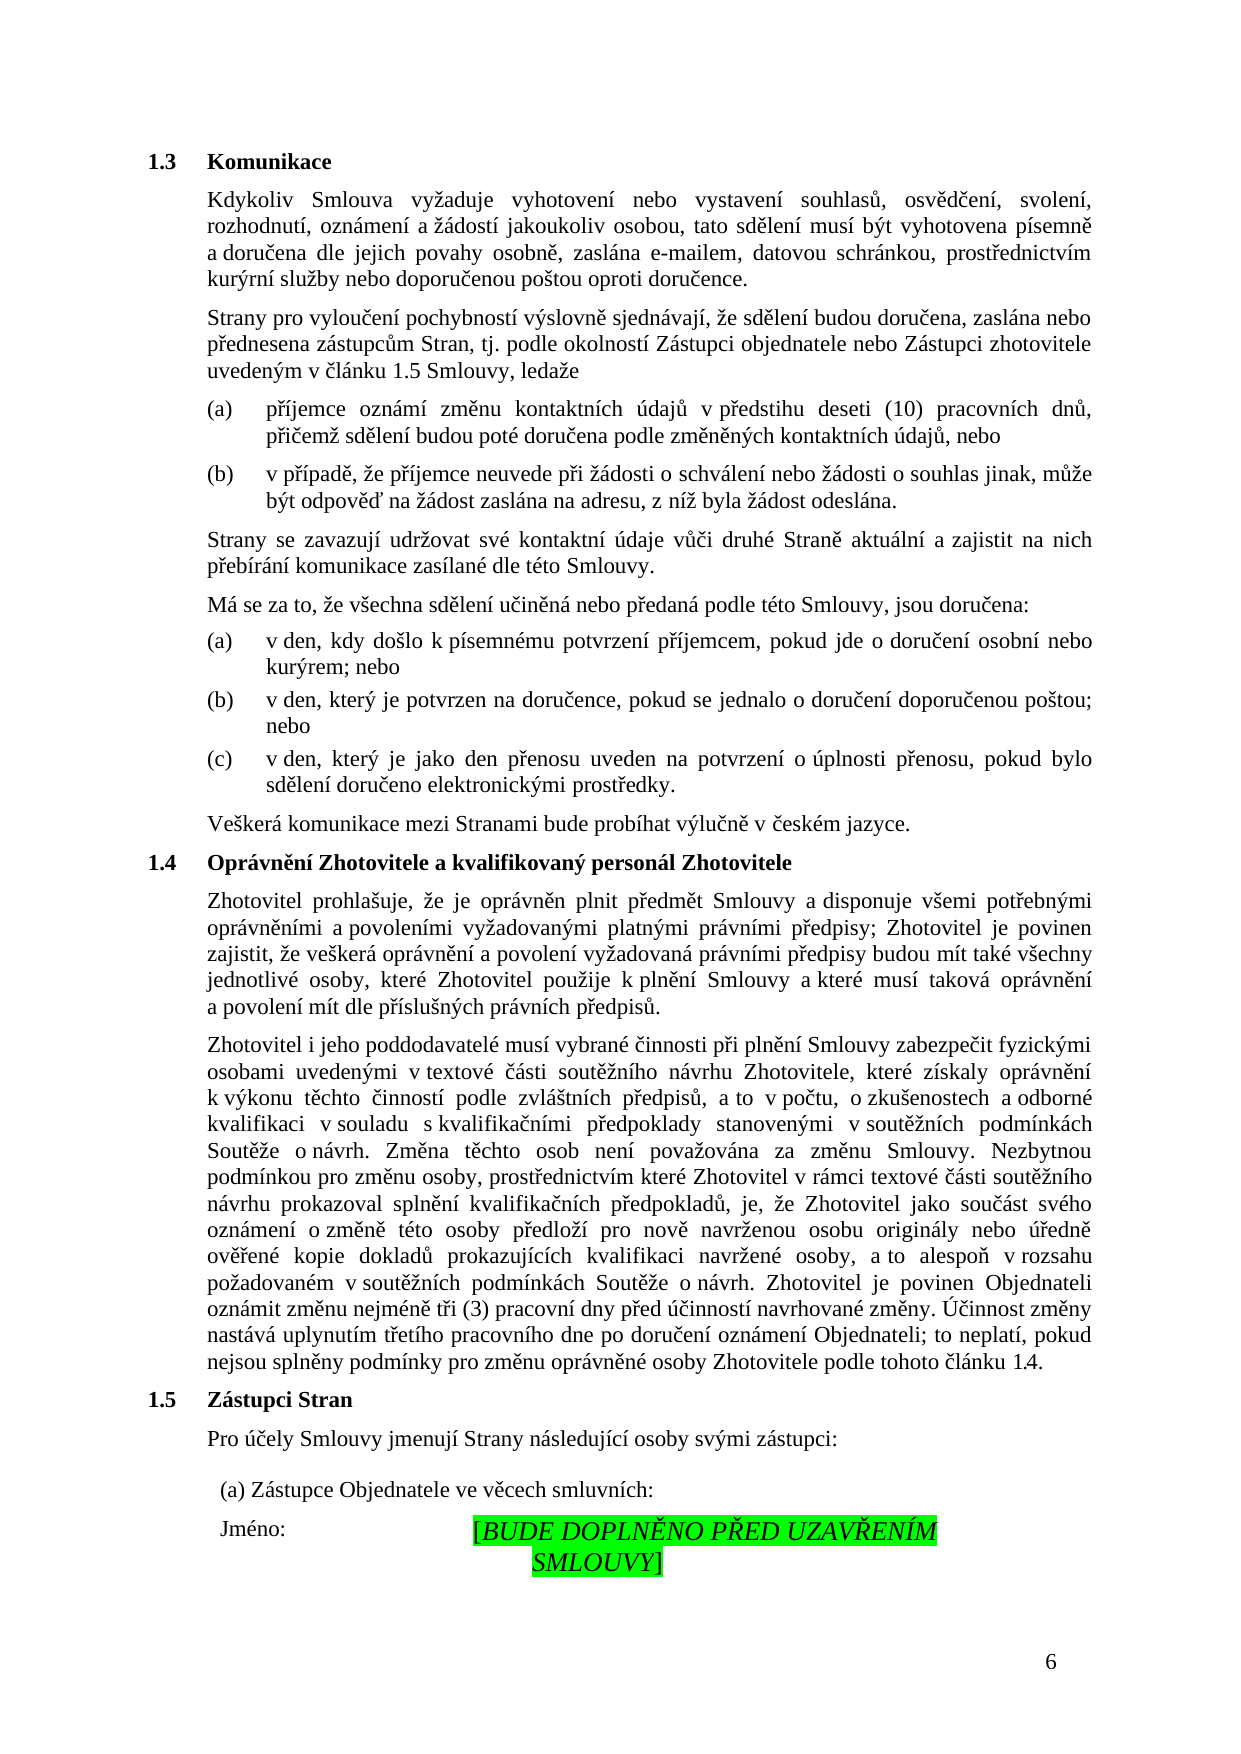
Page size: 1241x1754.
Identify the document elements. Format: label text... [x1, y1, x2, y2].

text Zástupci Stran [148, 1386, 1092, 1413]
text Zhotovitel prohlašuje, že je oprávněn plnit předmět Smlouvy a disponuje všemi potřebnými oprávněními a povoleními vyžadovanými platnými právními předpisy; Zhotovitel je povinen zajistit, že veškerá oprávnění a povolení vyžadovaná právními předpisy budou mít také všechny jednotlivé osoby, které Zhotovitel použije k plnění Smlouvy a které musí taková oprávnění a povolení mít dle příslušných právních předpisů. [207, 887, 1092, 1019]
list v případě, že příjemce neuvede při žádosti o schválení nebo žádosti o souhlas jinak, může být odpověď na žádost zaslána na adresu, z níž byla žádost odeslána. [207, 461, 1092, 513]
text Kdykoliv Smlouva vyžaduje vyhotovení nebo vystavení souhlasů, osvědčení, svolení, rozhodnutí, oznámení a žádostí jakoukoliv osobou, tato sdělení musí být vyhotovena písemně a doručena dle jejich povahy osobně, zaslána e-mailem, datovou schránkou, prostřednictvím kurýrní služby nebo doporučenou poštou oproti doručence. [207, 186, 1092, 292]
text Strany pro vyloučení pochybností výslovně sjednávají, že sdělení budou doručena, zaslána nebo přednesena zástupcům Stran, tj. podle okolností Zástupci objednatele nebo Zástupci zhotovitele uvedeným v článku 1.5 Smlouvy, ledaže [207, 304, 1092, 383]
table_header (a) Zástupce Objednatele ve věcech smluvních: [220, 1477, 1019, 1509]
text Oprávnění Zhotovitele a kvalifikovaný personál Zhotovitele [148, 849, 1092, 875]
text Pro účely Smlouvy jmenují Strany následující osoby svými zástupci: [207, 1425, 1092, 1451]
list v den, kdy došlo k písemnému potvrzení příjemcem, pokud jde o doručení osobní nebo kurýrem; nebo [207, 627, 1092, 679]
table_cell Jméno: [220, 1509, 473, 1577]
list v den, který je potvrzen na doručence, pokud se jednalo o doručení doporučenou poštou; nebo [207, 686, 1092, 739]
text Veškerá komunikace mezi Stranami bude probíhat výlučně v českém jazyce. [207, 810, 1092, 837]
text Komunikace [148, 148, 1092, 174]
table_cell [473, 1509, 1019, 1577]
list příjemce oznámí změnu kontaktních údajů v předstihu deseti (10) pracovních dnů, přičemž sdělení budou poté doručena podle změněných kontaktních údajů, nebo [207, 395, 1092, 448]
text Má se za to, že všechna sdělení učiněná nebo předaná podle této Smlouvy, jsou doručena: [207, 591, 1092, 617]
text Strany se zavazují udržovat své kontaktní údaje vůči druhé Straně aktuální a zajistit na nich přebírání komunikace zasílané dle této Smlouvy. [207, 526, 1092, 578]
text Zhotovitel i jeho poddodavatelé musí vybrané činnosti při plnění Smlouvy zabezpečit fyzickými osobami uvedenými v textové části soutěžního návrhu Zhotovitele, které získaly oprávnění k výkonu těchto činností podle zvláštních předpisů, a to v počtu, o zkušenostech a odborné kvalifikaci v souladu s kvalifikačními předpoklady stanovenými v soutěžních podmínkách Soutěže o návrh. Změna těchto osob není považována za změnu Smlouvy. Nezbytnou podmínkou pro změnu osoby, prostřednictvím které Zhotovitel v rámci textové části soutěžního návrhu prokazoval splnění kvalifikačních předpokladů, je, že Zhotovitel jako součást svého oznámení o změně této osoby předloží pro nově navrženou osobu originály nebo úředně ověřené kopie dokladů prokazujících kvalifikaci navržené osoby, a to alespoň v rozsahu požadovaném v soutěžních podmínkách Soutěže o návrh. Zhotovitel je povinen Objednateli oznámit změnu nejméně tři (3) pracovní dny před účinností navrhované změny. Účinnost změny nastává uplynutím třetího pracovního dne po doručení oznámení Objednateli; to neplatí, pokud nejsou splněny podmínky pro změnu oprávněné osoby Zhotovitele podle tohoto článku 1.4. [207, 1031, 1092, 1374]
list v den, který je jako den přenosu uveden na potvrzení o úplnosti přenosu, pokud bylo sdělení doručeno elektronickými prostředky. [207, 745, 1092, 798]
